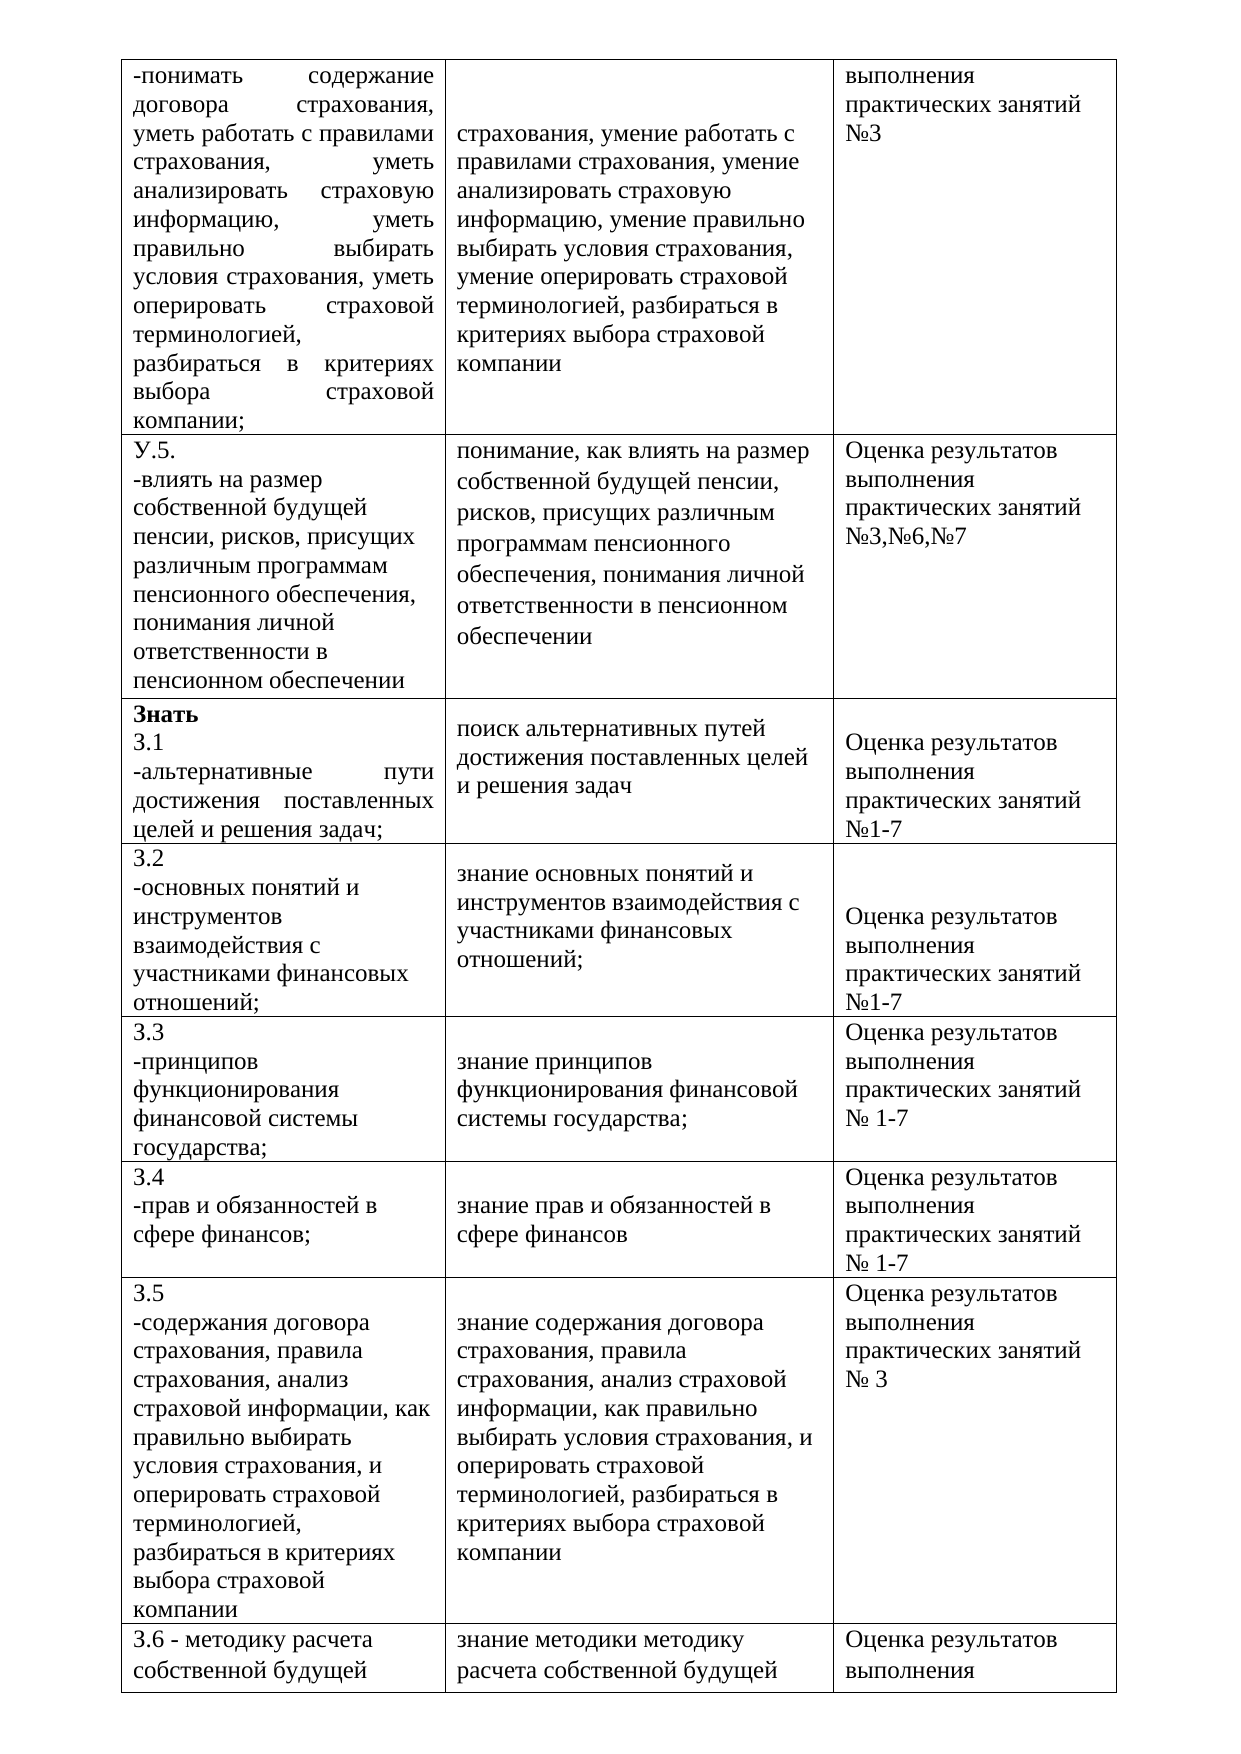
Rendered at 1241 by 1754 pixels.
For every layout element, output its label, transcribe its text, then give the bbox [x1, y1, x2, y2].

table_cell знание основных понятий и инструментов взаимодействия с участниками финансовых отношений; [446, 844, 833, 1016]
table_cell знание содержания договора страхования, правила страхования, анализ страховой информации, как правильно выбирать условия страхования, и оперировать страховой терминологией, разбираться в критериях выбора страховой компании [446, 1278, 833, 1623]
table_cell Знать З.1 -альтернативные пути достижения поставленных целей и решения задач; [122, 699, 445, 842]
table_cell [446, 1624, 833, 1692]
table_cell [834, 1624, 1116, 1692]
table_cell поиск альтернативных путей достижения поставленных целей и решения задач [446, 699, 833, 842]
table_cell З.4 -прав и обязанностей в сфере финансов; [122, 1162, 445, 1277]
table_cell З.3 -принципов функционирования финансовой системы государства; [122, 1017, 445, 1161]
table_cell знание прав и обязанностей в сфере финансов [446, 1162, 833, 1277]
table_cell Оценка результатов выполнения практических занятий № 1-7 [834, 1017, 1116, 1161]
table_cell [834, 60, 1116, 434]
table_cell Оценка результатов выполнения практических занятий №1-7 [834, 699, 1116, 842]
table_cell З.2 -основных понятий и инструментов взаимодействия с участниками финансовых отношений; [122, 844, 445, 1016]
table_cell Оценка результатов выполнения практических занятий №3,№6,№7 [834, 435, 1116, 698]
table_cell З.5 -содержания договора страхования, правила страхования, анализ страховой информации, как правильно выбирать условия страхования, и оперировать страховой терминологией, разбираться в критериях выбора страховой компании [122, 1278, 445, 1623]
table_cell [122, 60, 445, 434]
table_cell понимание, как влиять на размер собственной будущей пенсии, рисков, присущих различным программам пенсионного обеспечения, понимания личной ответственности в пенсионном обеспечении [446, 435, 833, 698]
table_cell знание принципов функционирования финансовой системы государства; [446, 1017, 833, 1161]
table_cell У.5. -влиять на размер собственной будущей пенсии, рисков, присущих различным программам пенсионного обеспечения, понимания личной ответственности в пенсионном обеспечении [122, 435, 445, 698]
table_cell Оценка результатов выполнения практических занятий №1-7 [834, 844, 1116, 1016]
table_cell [122, 1624, 445, 1692]
table_cell Оценка результатов выполнения практических занятий № 3 [834, 1278, 1116, 1623]
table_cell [446, 60, 833, 434]
table_cell Оценка результатов выполнения практических занятий № 1-7 [834, 1162, 1116, 1277]
